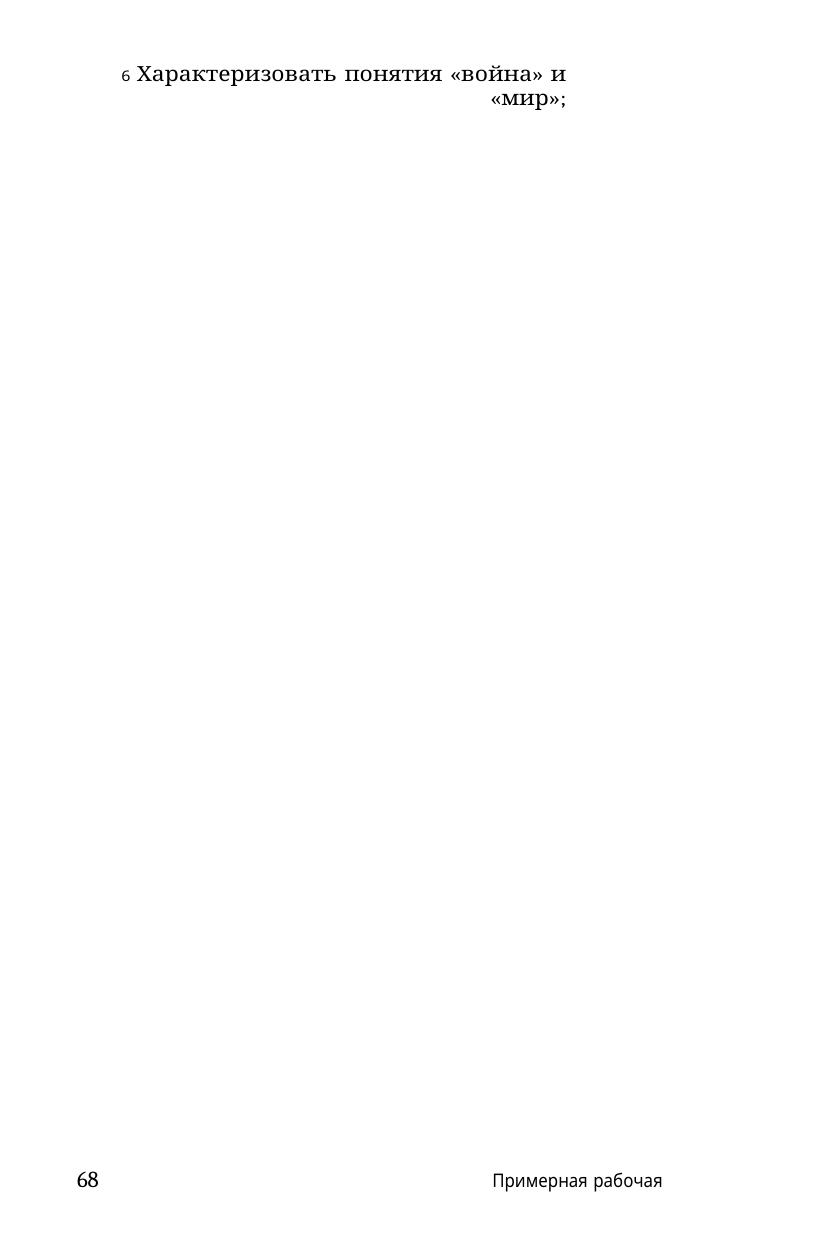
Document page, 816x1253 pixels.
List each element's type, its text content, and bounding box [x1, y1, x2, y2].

text 6 Характеризовать понятия «война» и «мир»; [62, 62, 566, 110]
